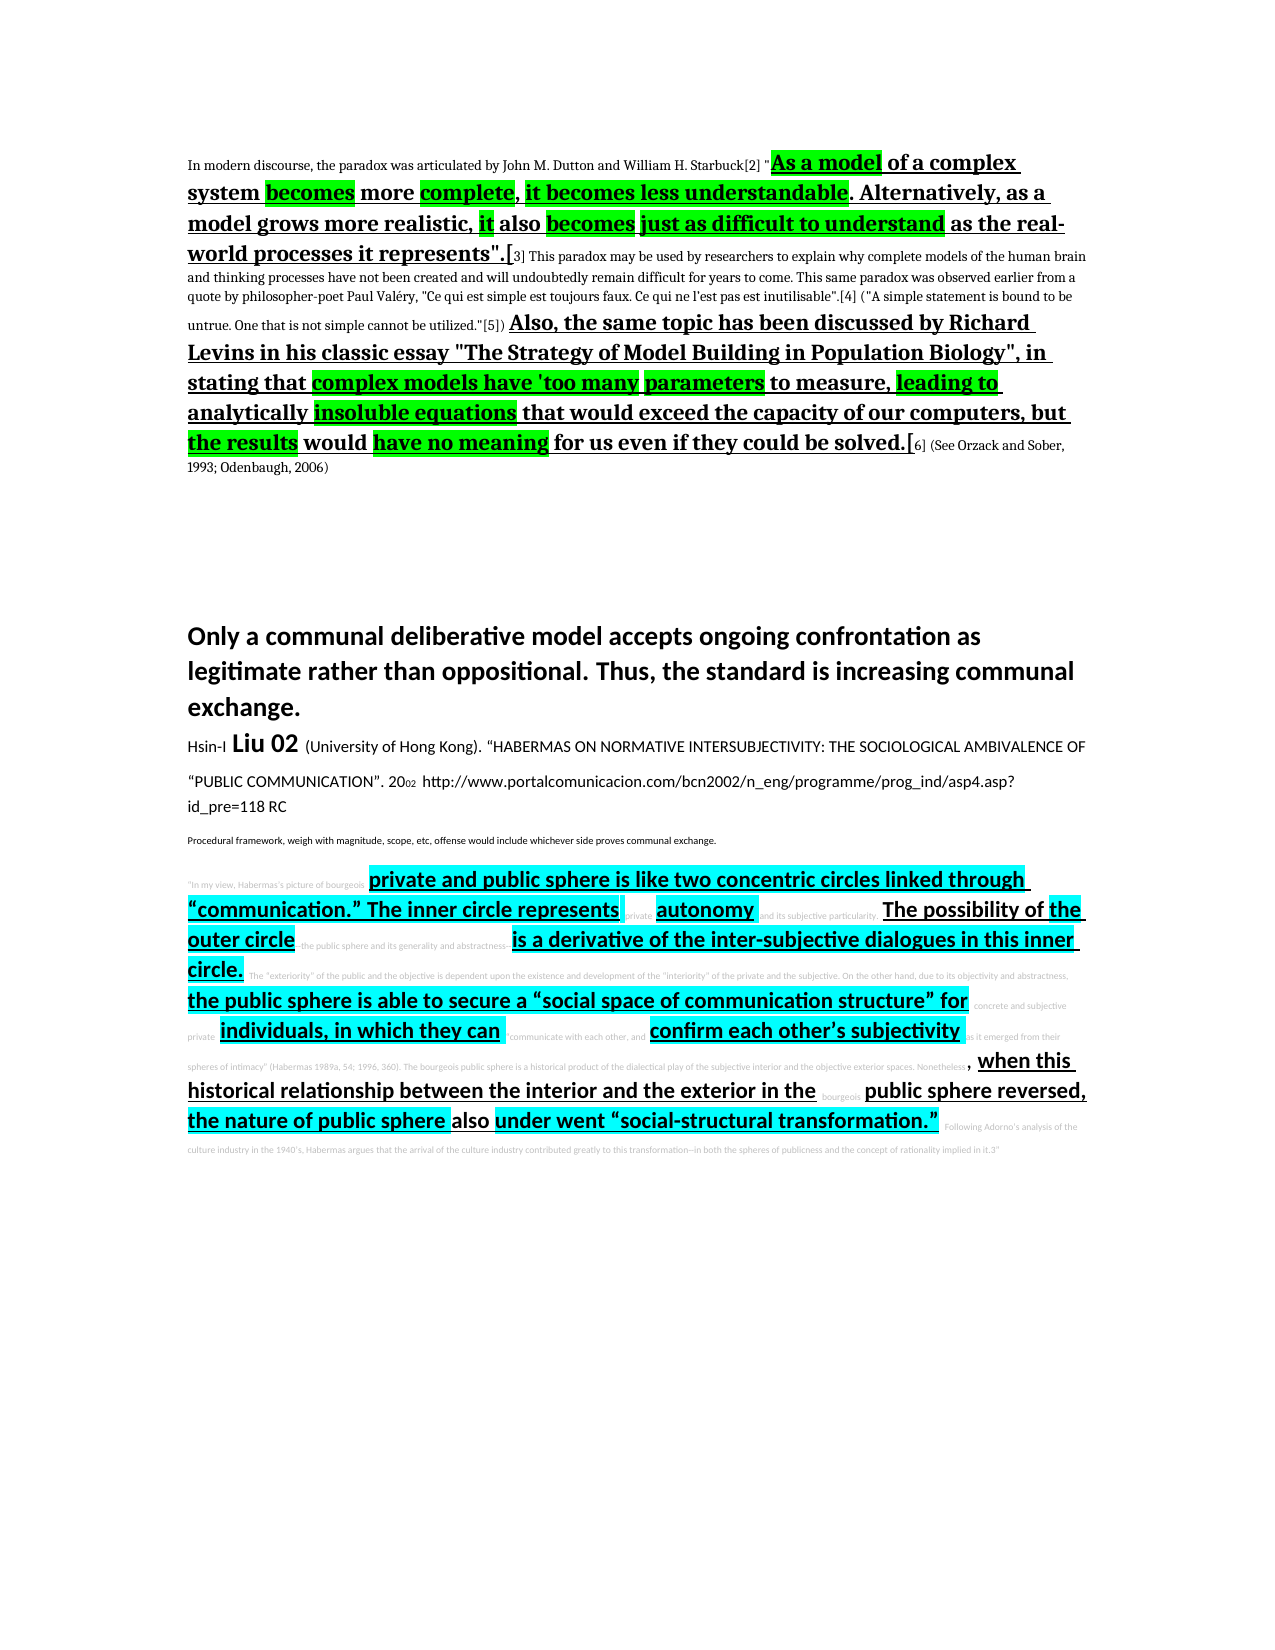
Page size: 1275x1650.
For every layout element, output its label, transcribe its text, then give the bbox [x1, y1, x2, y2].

subtitle Only a communal deliberative model accepts ongoing confrontation as legitimate rather than oppositional. Thus, the standard is increasing communal exchange. [187, 619, 1087, 723]
text Hsin-I Liu 02 (University of Hong Kong). “HABERMAS ON NORMATIVE INTERSUBJECTIVITY: THE SOCIOLOGICAL AMBIVALENCE OF “PUBLIC COMMUNICATION”. 2002 http://www.portalcomunicacion.com/bcn2002/n_eng/programme/prog_ind/asp4.asp?id_pre=118 RC [187, 726, 1087, 816]
text “In my view, Habermas’s picture of bourgeois private and public sphere is like two concentric circles linked through “communication.” The inner circle represents private autonomy and its subjective particularity. The possibility of the outer circle--the public sphere and its generality and abstractness--is a derivative of the inter-subjective dialogues in this inner circle. The “exteriority” of the public and the objective is dependent upon the existence and development of the “interiority” of the private and the subjective. On the other hand, due to its objectivity and abstractness, the public sphere is able to secure a “social space of communication structure” for concrete and subjective private individuals, in which they can “communicate with each other, and confirm each other’s subjectivity as it emerged from their spheres of intimacy” (Habermas 1989a, 54; 1996, 360). The bourgeois public sphere is a historical product of the dialectical play of the subjective interior and the objective exterior spaces. Nonetheless, when this historical relationship between the interior and the exterior in the bourgeois public sphere reversed, the nature of public sphere also under went “social-structural transformation.” Following Adorno’s analysis of the culture industry in the 1940’s, Habermas argues that the arrival of the culture industry contributed greatly to this transformation--in both the spheres of publicness and the concept of rationality implied in it.3” [187, 865, 1087, 1156]
text Procedural framework, weigh with magnitude, scope, etc, offense would include whichever side proves communal exchange. [187, 834, 1087, 847]
text In modern discourse, the paradox was articulated by John M. Dutton and William H. Starbuck[2] "As a model of a complex system becomes more complete, it becomes less understandable. Alternatively, as a model grows more realistic, it also becomes just as difficult to understand as the real-world processes it represents".[3] This paradox may be used by researchers to explain why complete models of the human brain and thinking processes have not been created and will undoubtedly remain difficult for years to come. This same paradox was observed earlier from a quote by philosopher-poet Paul Valéry, "Ce qui est simple est toujours faux. Ce qui ne l’est pas est inutilisable".[4] ("A simple statement is bound to be untrue. One that is not simple cannot be utilized."[5]) Also, the same topic has been discussed by Richard Levins in his classic essay "The Strategy of Model Building in Population Biology", in stating that complex models have 'too many parameters to measure, leading to analytically insoluble equations that would exceed the capacity of our computers, but the results would have no meaning for us even if they could be solved.[6] (See Orzack and Sober, 1993; Odenbaugh, 2006) [187, 150, 1087, 476]
